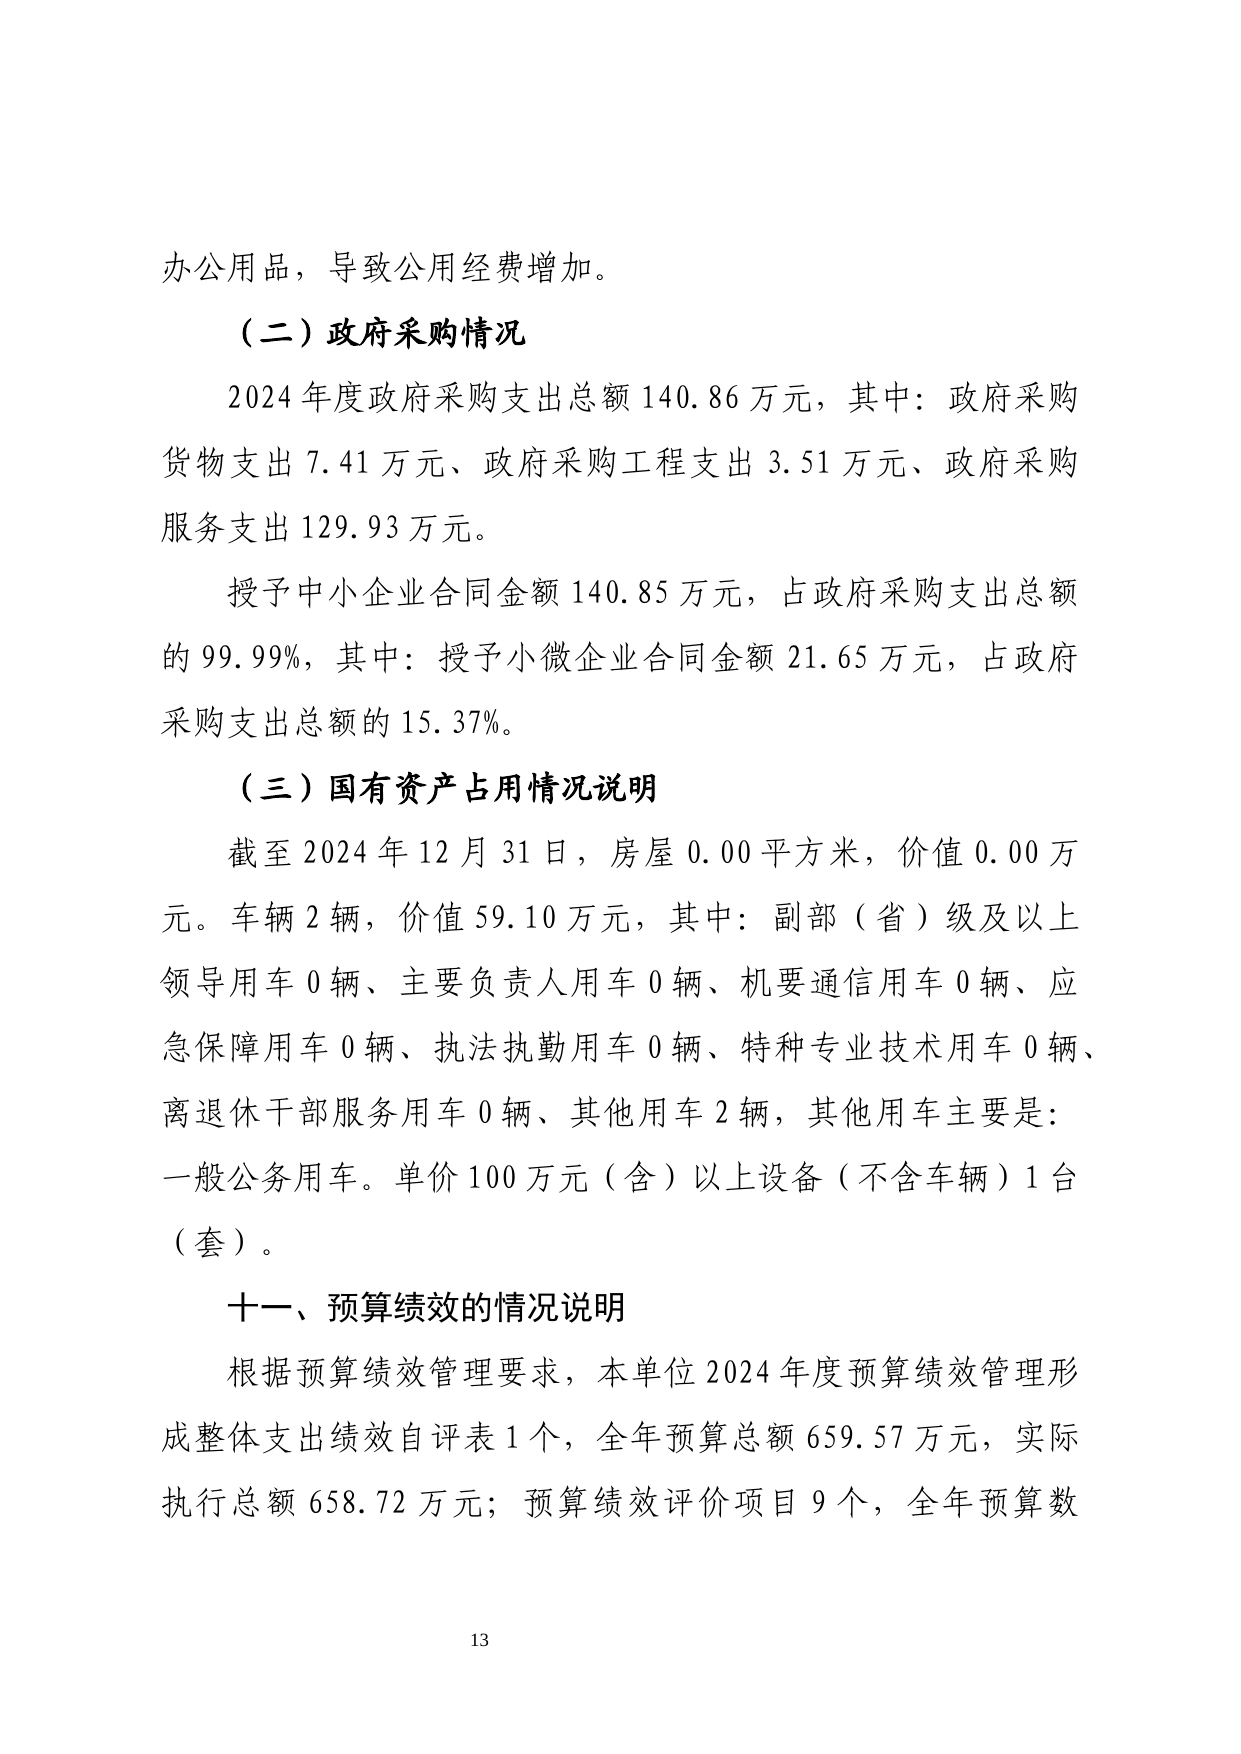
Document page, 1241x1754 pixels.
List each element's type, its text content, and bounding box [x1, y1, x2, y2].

text （三）国有资产占用情况说明 [159, 753, 1081, 818]
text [159, 1338, 1081, 1533]
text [159, 233, 1081, 298]
text 十一、预算绩效的情况说明 [159, 1273, 1081, 1338]
text 授予中小企业合同金额140.85万元，占政府采购支出总额的99.99%，其中：授予小微企业合同金额21.65万元，占政府采购支出总额的15.37%。 [159, 558, 1081, 753]
text 2024年度政府采购支出总额140.86万元，其中：政府采购货物支出7.41万元、政府采购工程支出3.51万元、政府采购服务支出129.93万元。 [159, 363, 1081, 558]
text （二）政府采购情况 [159, 298, 1081, 363]
text 截至2024年12月31日，房屋0.00平方米，价值0.00万元。车辆2辆，价值59.10万元，其中：副部（省）级及以上领导用车0辆、主要负责人用车0辆、机要通信用车0辆、应急保障用车0辆、执法执勤用车0辆、特种专业技术用车0辆、离退休干部服务用车0辆、其他用车2辆，其他用车主要是：一般公务用车。单价100万元（含）以上设备（不含车辆）1台（套）。 [159, 818, 1081, 1273]
